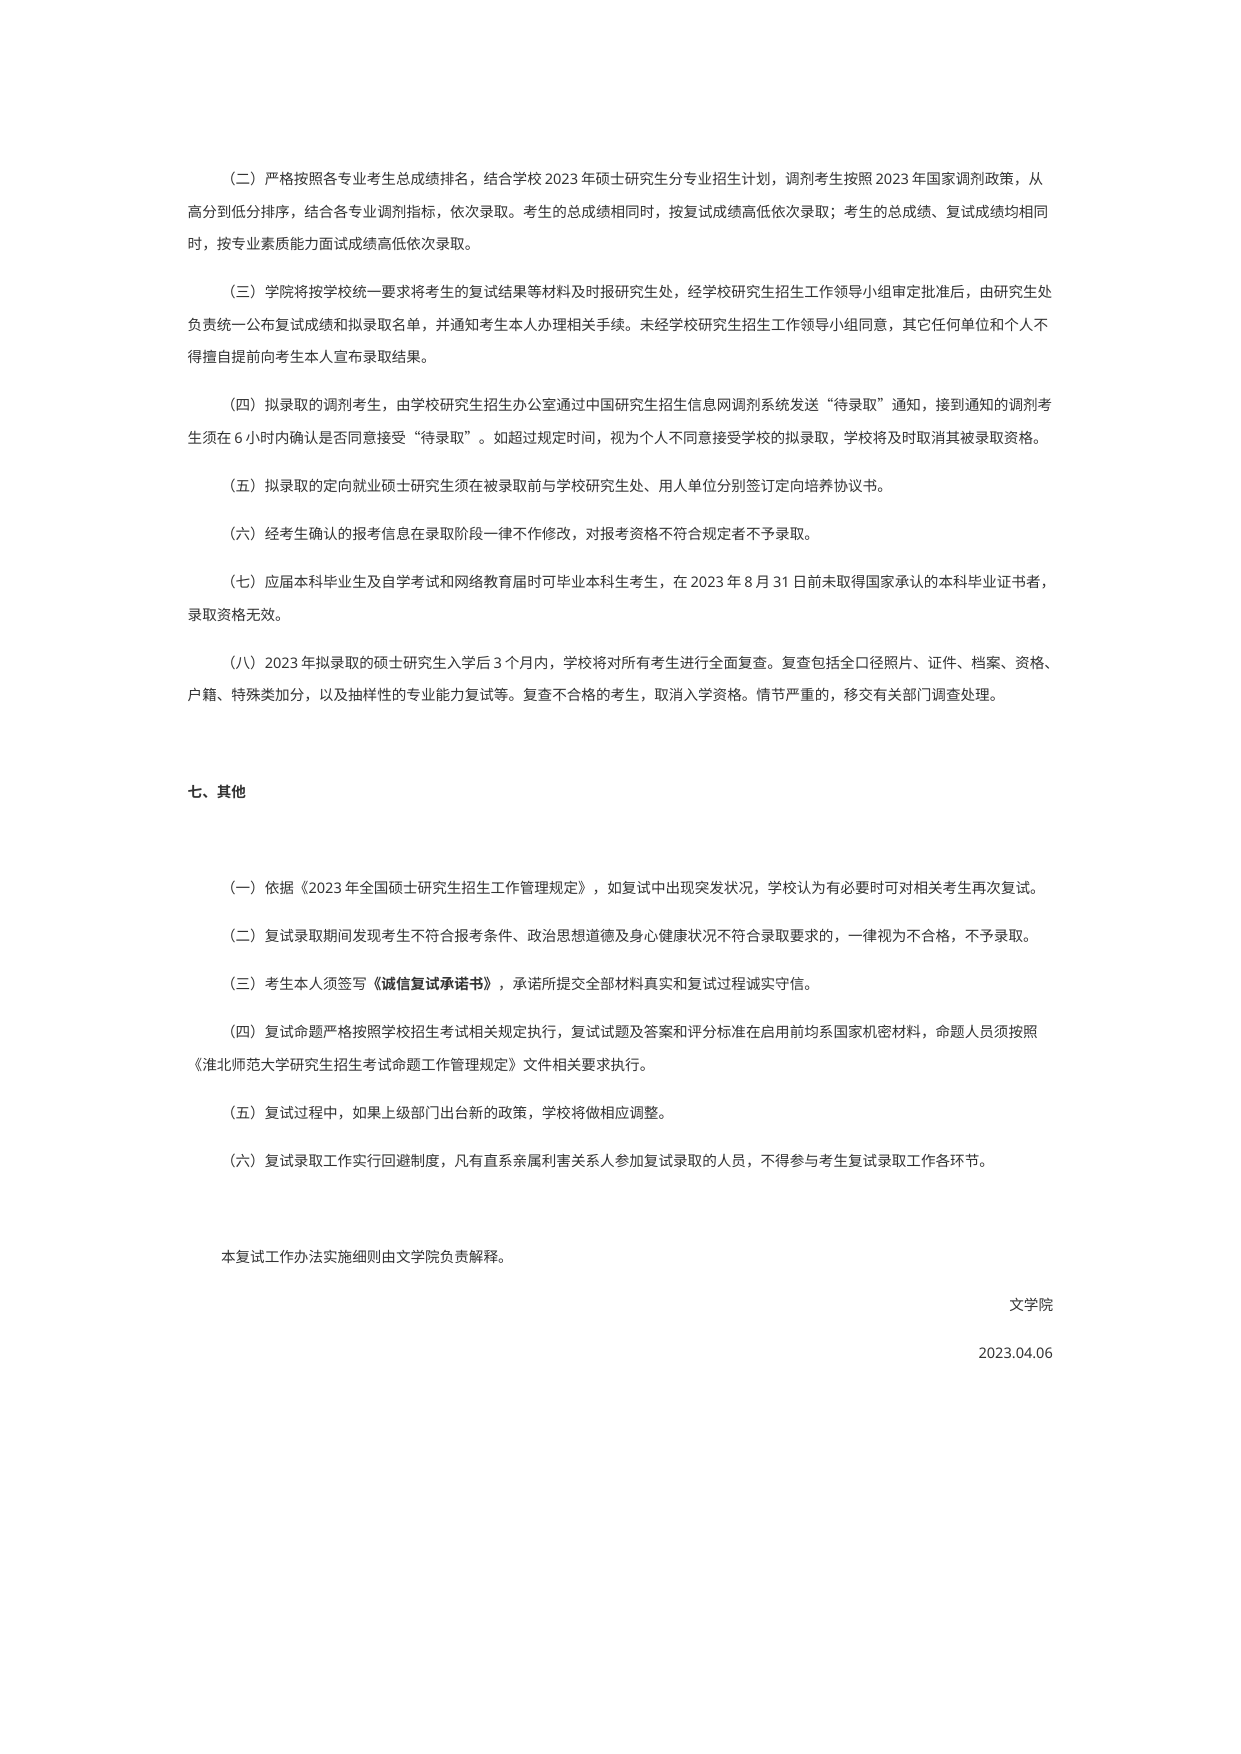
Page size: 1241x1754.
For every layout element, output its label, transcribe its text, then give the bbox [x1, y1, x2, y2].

text （四）拟录取的调剂考生，由学校研究生招生办公室通过中国研究生招生信息网调剂系统发送“待录取”通知，接到通知的调剂考生须在6小时内确认是否同意接受“待录取”。如超过规定时间，视为个人不同意接受学校的拟录取，学校将及时取消其被录取资格。 [187, 388, 1053, 453]
text 2023.04.06 [187, 1336, 1053, 1369]
text （五）复试过程中，如果上级部门出台新的政策，学校将做相应调整。 [187, 1096, 1053, 1128]
text （六）复试录取工作实行回避制度，凡有直系亲属利害关系人参加复试录取的人员，不得参与考生复试录取工作各环节。 [187, 1144, 1053, 1176]
text （二）复试录取期间发现考生不符合报考条件、政治思想道德及身心健康状况不符合录取要求的，一律视为不合格，不予录取。 [187, 919, 1053, 951]
text 文学院 [187, 1288, 1053, 1321]
text （三）学院将按学校统一要求将考生的复试结果等材料及时报研究生处，经学校研究生招生工作领导小组审定批准后，由研究生处负责统一公布复试成绩和拟录取名单，并通知考生本人办理相关手续。未经学校研究生招生工作领导小组同意，其它任何单位和个人不得擅自提前向考生本人宣布录取结果。 [187, 275, 1053, 373]
text （七）应届本科毕业生及自学考试和网络教育届时可毕业本科生考生，在2023年8月31日前未取得国家承认的本科毕业证书者，录取资格无效。 [187, 565, 1053, 630]
text 七、其他 [187, 774, 1053, 807]
text （一）依据《2023年全国硕士研究生招生工作管理规定》，如复试中出现突发状况，学校认为有必要时可对相关考生再次复试。 [187, 871, 1053, 903]
text （五）拟录取的定向就业硕士研究生须在被录取前与学校研究生处、用人单位分别签订定向培养协议书。 [187, 469, 1053, 501]
text （四）复试命题严格按照学校招生考试相关规定执行，复试试题及答案和评分标准在启用前均系国家机密材料，命题人员须按照《淮北师范大学研究生招生考试命题工作管理规定》文件相关要求执行。 [187, 1015, 1053, 1080]
text 本复试工作办法实施细则由文学院负责解释。 [187, 1240, 1053, 1273]
text （八）2023年拟录取的硕士研究生入学后3个月内，学校将对所有考生进行全面复查。复查包括全口径照片、证件、档案、资格、户籍、特殊类加分，以及抽样性的专业能力复试等。复查不合格的考生，取消入学资格。情节严重的，移交有关部门调查处理。 [187, 646, 1053, 711]
text （六）经考生确认的报考信息在录取阶段一律不作修改，对报考资格不符合规定者不予录取。 [187, 517, 1053, 549]
text （二）严格按照各专业考生总成绩排名，结合学校2023年硕士研究生分专业招生计划，调剂考生按照2023年国家调剂政策，从高分到低分排序，结合各专业调剂指标，依次录取。考生的总成绩相同时，按复试成绩高低依次录取；考生的总成绩、复试成绩均相同时，按专业素质能力面试成绩高低依次录取。 [187, 162, 1053, 259]
text （三）考生本人须签写《诚信复试承诺书》，承诺所提交全部材料真实和复试过程诚实守信。 [187, 967, 1053, 999]
